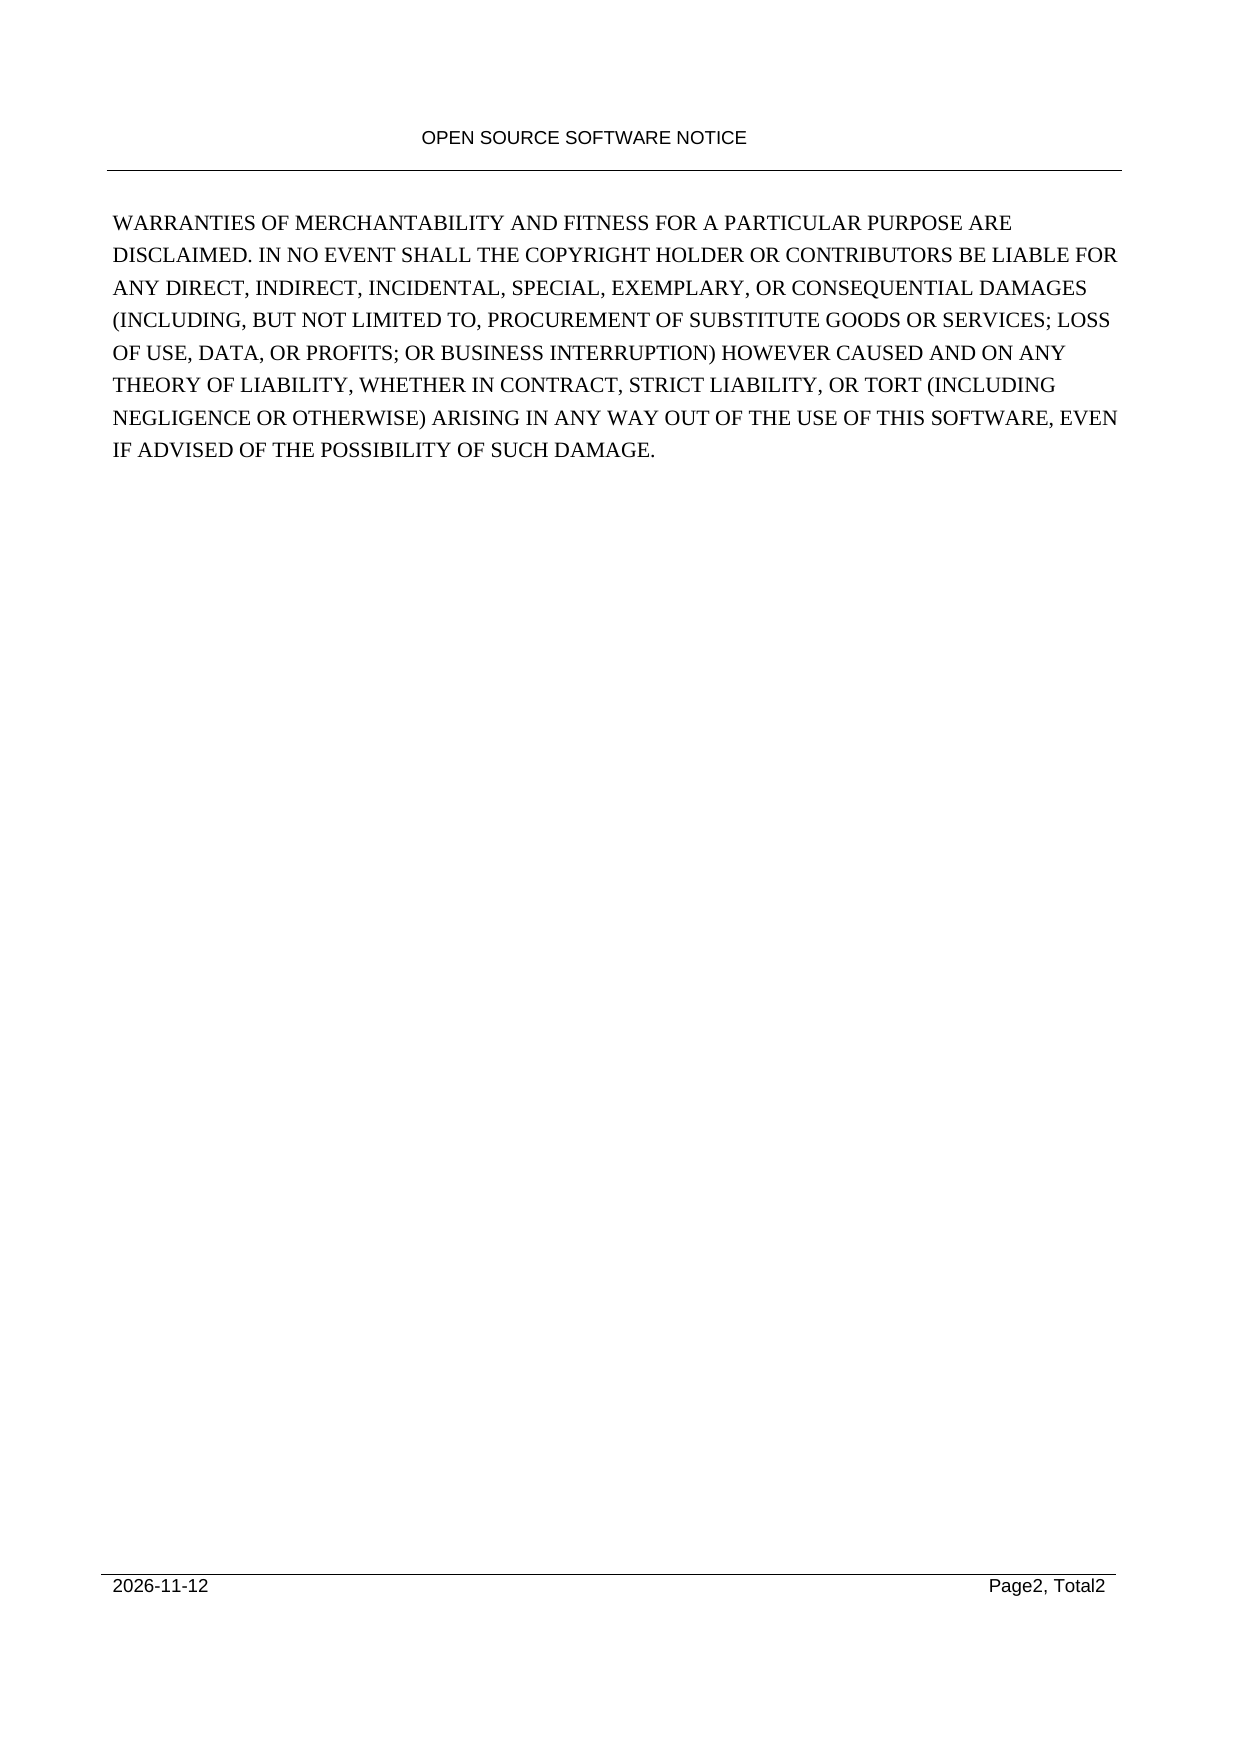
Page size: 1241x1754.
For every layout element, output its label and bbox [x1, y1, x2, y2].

text [112, 206, 1128, 499]
